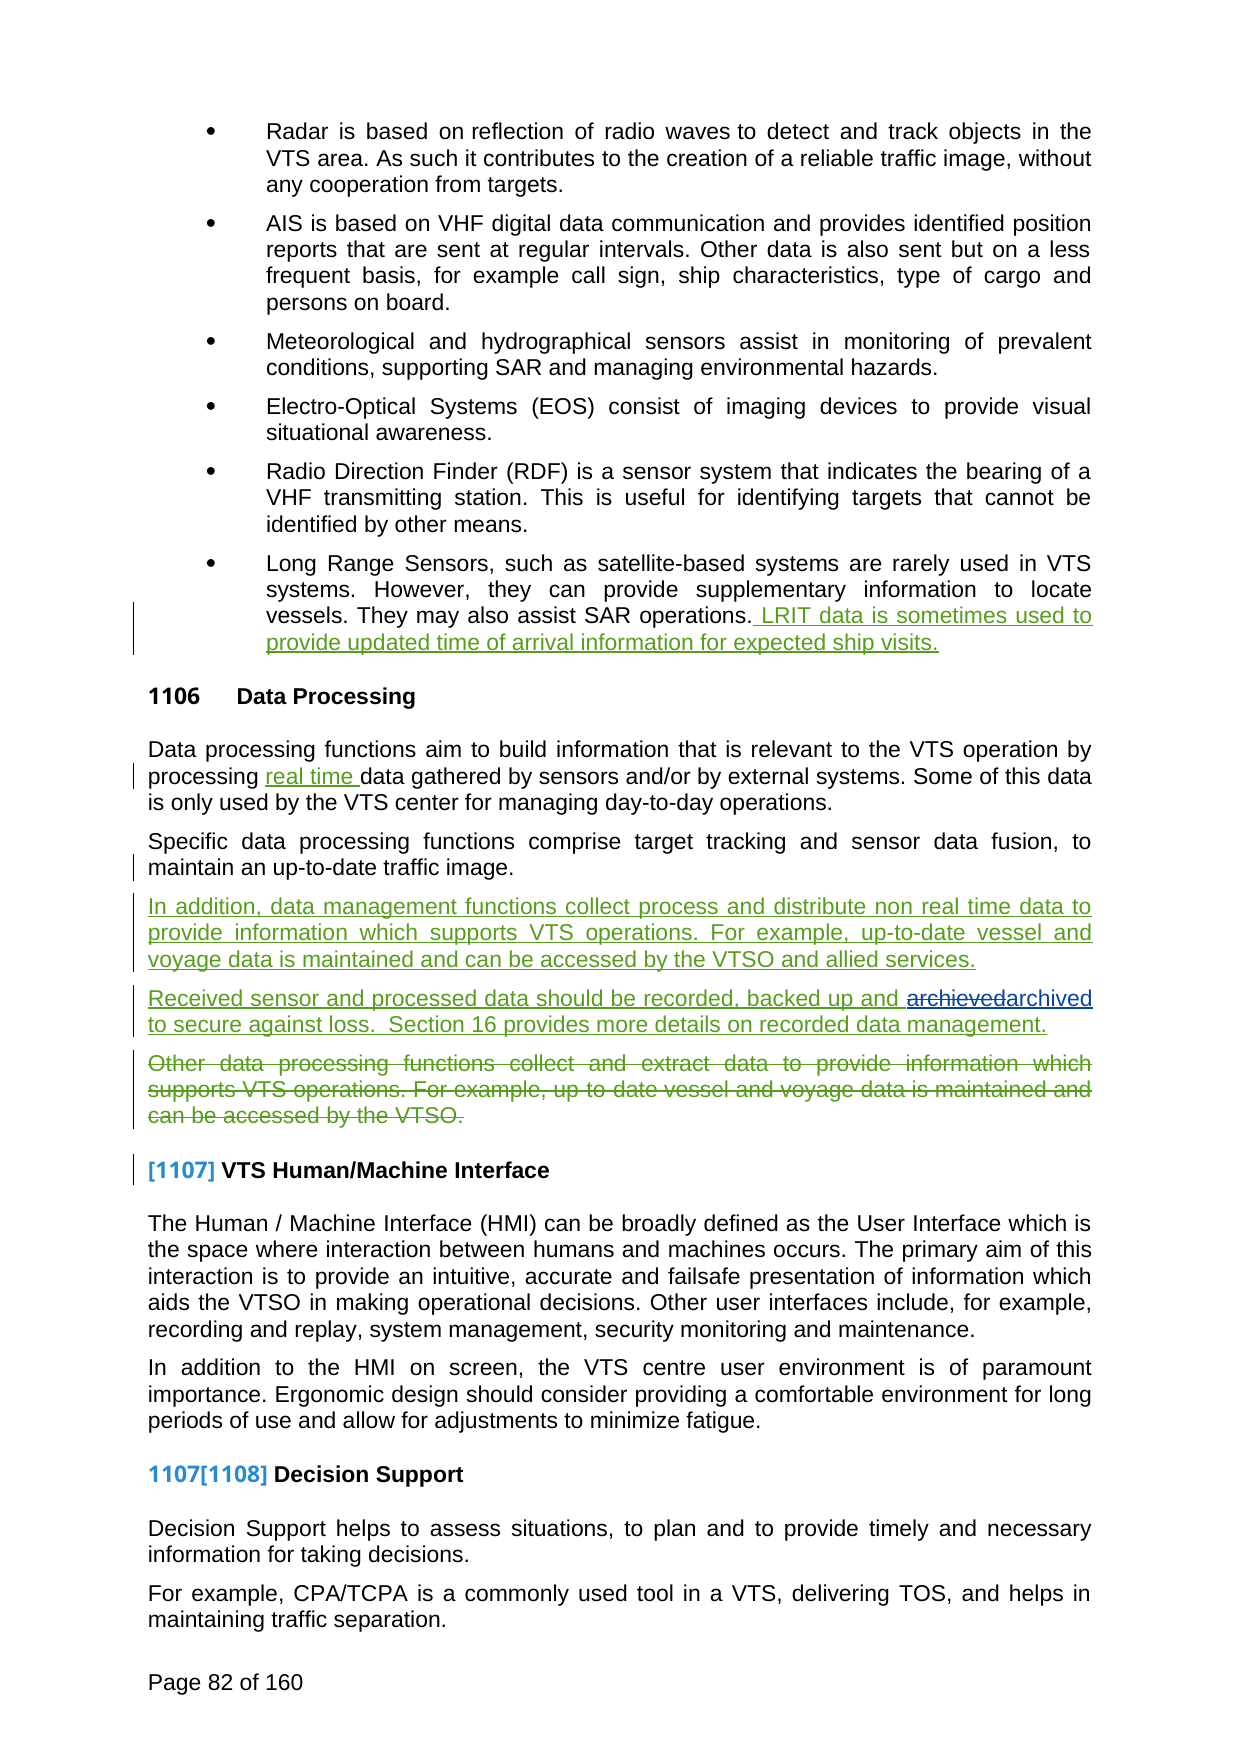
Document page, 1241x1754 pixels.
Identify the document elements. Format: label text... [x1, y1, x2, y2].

text Specific data processing functions comprise target tracking and sensor data fusion, to maintain an up-to-date traffic image. [148, 828, 1092, 881]
text Radio Direction Finder (RDF) is a sensor system that indicates the bearing of a VHF transmitting station. This is useful for identifying targets that cannot be identified by other means. [207, 458, 1092, 537]
text Meteorological and hydrographical sensors assist in monitoring of prevalent conditions, supporting SAR and managing environmental hazards. [207, 328, 1092, 380]
text Decision Support helps to assess situations, to plan and to provide timely and necessary information for taking decisions. [148, 1515, 1092, 1567]
text In addition to the HMI on screen, the VTS centre user environment is of paramount importance. Ergonomic design should consider providing a comfortable environment for long periods of use and allow for adjustments to minimize fatigue. [148, 1354, 1092, 1433]
text Electro-Optical Systems (EOS) consist of imaging devices to provide visual situational awareness. [207, 393, 1092, 446]
text For example, CPA/TCPA is a commonly used tool in a VTS, delivering TOS, and helps in maintaining traffic separation. [148, 1580, 1092, 1633]
text Data processing functions aim to build information that is relevant to the VTS operation by processing data gathered by sensors and/or by external systems. Some of this data is only used by the VTS center for managing day-to-day operations. [148, 736, 1092, 815]
subtitle Data Processing [148, 680, 1092, 711]
text Long Range Sensors, such as satellite-based systems are rarely used in VTS systems. However, they can provide supplementary information to locate vessels. They may also assist SAR operations. [207, 549, 1092, 655]
subtitle VTS Human/Machine Interface [148, 1154, 1092, 1185]
text AIS is based on VHF digital data communication and provides identified position reports that are sent at regular intervals. Other data is also sent but on a less frequent basis, for example call sign, ship characteristics, type of cargo and persons on board. [207, 210, 1092, 315]
text The Human / Machine Interface (HMI) can be broadly defined as the User Interface which is the space where interaction between humans and machines occurs. The primary aim of this interaction is to provide an intuitive, accurate and failsafe presentation of information which aids the VTSO in making operational decisions. Other user interfaces include, for example, recording and replay, system management, security monitoring and maintenance. [148, 1210, 1092, 1342]
subtitle Decision Support [148, 1458, 1092, 1490]
text Radar is based on reflection of radio waves to detect and track objects in the VTS area. As such it contributes to the creation of a reliable traffic image, without any cooperation from targets. [207, 118, 1092, 197]
